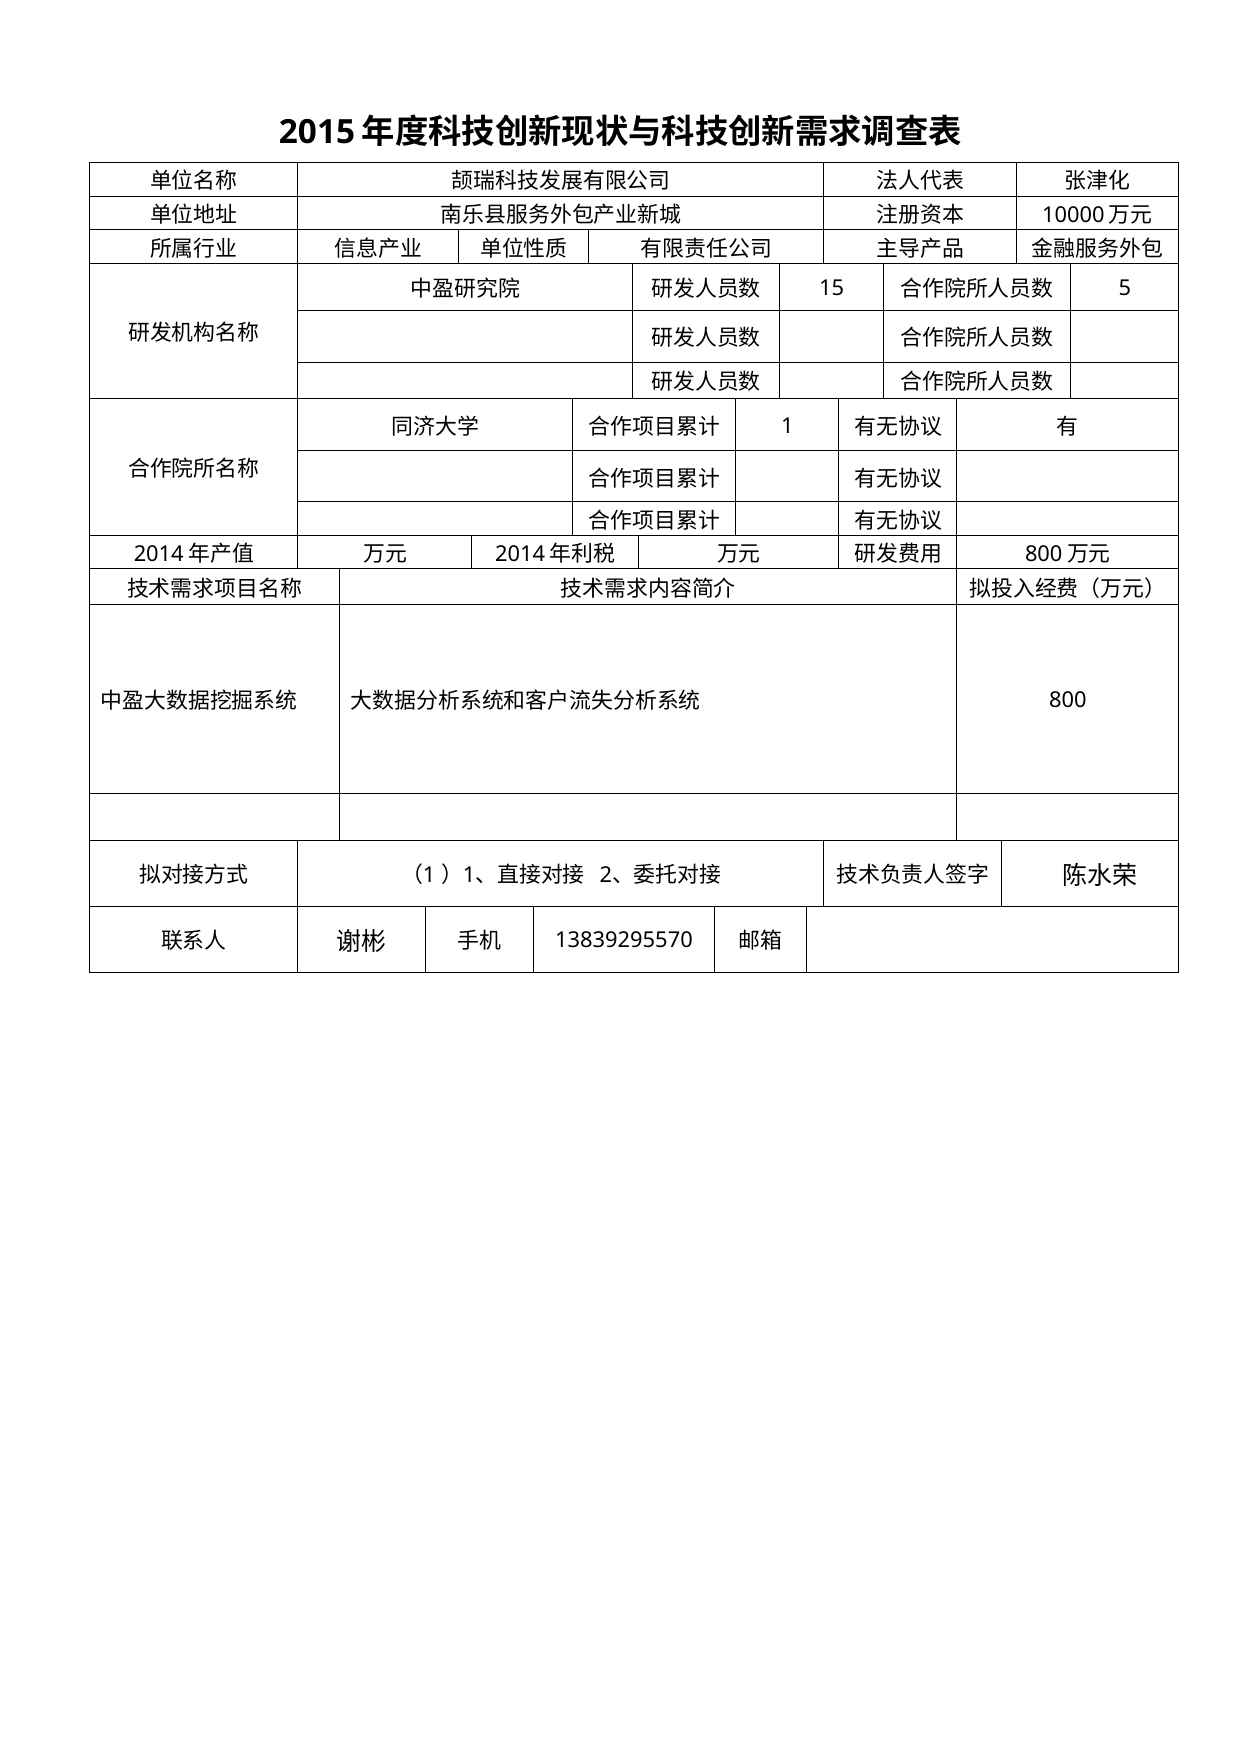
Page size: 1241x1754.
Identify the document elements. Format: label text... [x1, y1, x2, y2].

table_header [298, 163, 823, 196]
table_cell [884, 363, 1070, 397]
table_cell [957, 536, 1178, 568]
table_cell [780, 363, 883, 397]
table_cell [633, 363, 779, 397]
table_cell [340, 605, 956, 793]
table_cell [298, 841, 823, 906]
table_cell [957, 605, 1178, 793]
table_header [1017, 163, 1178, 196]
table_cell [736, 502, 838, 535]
text 2015年度科技创新现状与科技创新需求调查表 [89, 97, 1151, 162]
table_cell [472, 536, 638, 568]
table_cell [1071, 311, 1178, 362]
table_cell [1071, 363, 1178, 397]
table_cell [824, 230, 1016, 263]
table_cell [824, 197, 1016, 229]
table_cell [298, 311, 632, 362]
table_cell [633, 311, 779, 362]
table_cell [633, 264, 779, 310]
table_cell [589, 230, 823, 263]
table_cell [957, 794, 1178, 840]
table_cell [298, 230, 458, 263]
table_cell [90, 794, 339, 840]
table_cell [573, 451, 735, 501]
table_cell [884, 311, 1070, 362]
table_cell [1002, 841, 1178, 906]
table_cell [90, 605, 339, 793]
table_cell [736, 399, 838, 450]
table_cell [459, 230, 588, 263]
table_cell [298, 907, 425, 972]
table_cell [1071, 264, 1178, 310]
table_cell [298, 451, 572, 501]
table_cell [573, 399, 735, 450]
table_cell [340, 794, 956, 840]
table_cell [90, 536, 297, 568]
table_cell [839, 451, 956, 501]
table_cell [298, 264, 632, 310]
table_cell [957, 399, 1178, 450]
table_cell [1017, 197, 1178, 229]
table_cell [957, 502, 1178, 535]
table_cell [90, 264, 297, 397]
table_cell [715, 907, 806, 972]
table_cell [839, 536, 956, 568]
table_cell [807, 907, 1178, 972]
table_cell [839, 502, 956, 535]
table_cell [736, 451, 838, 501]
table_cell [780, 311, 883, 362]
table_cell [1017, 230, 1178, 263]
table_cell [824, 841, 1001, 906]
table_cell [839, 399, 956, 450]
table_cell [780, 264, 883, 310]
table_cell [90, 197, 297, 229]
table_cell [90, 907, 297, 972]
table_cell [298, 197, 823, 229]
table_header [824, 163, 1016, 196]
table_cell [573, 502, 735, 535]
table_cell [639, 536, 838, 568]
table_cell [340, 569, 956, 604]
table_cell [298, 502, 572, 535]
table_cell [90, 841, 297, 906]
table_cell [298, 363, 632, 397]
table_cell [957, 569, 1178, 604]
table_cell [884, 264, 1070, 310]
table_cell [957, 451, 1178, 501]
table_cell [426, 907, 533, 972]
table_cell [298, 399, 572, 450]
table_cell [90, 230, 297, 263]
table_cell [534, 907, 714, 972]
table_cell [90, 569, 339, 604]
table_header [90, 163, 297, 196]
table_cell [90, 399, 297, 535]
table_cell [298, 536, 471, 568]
